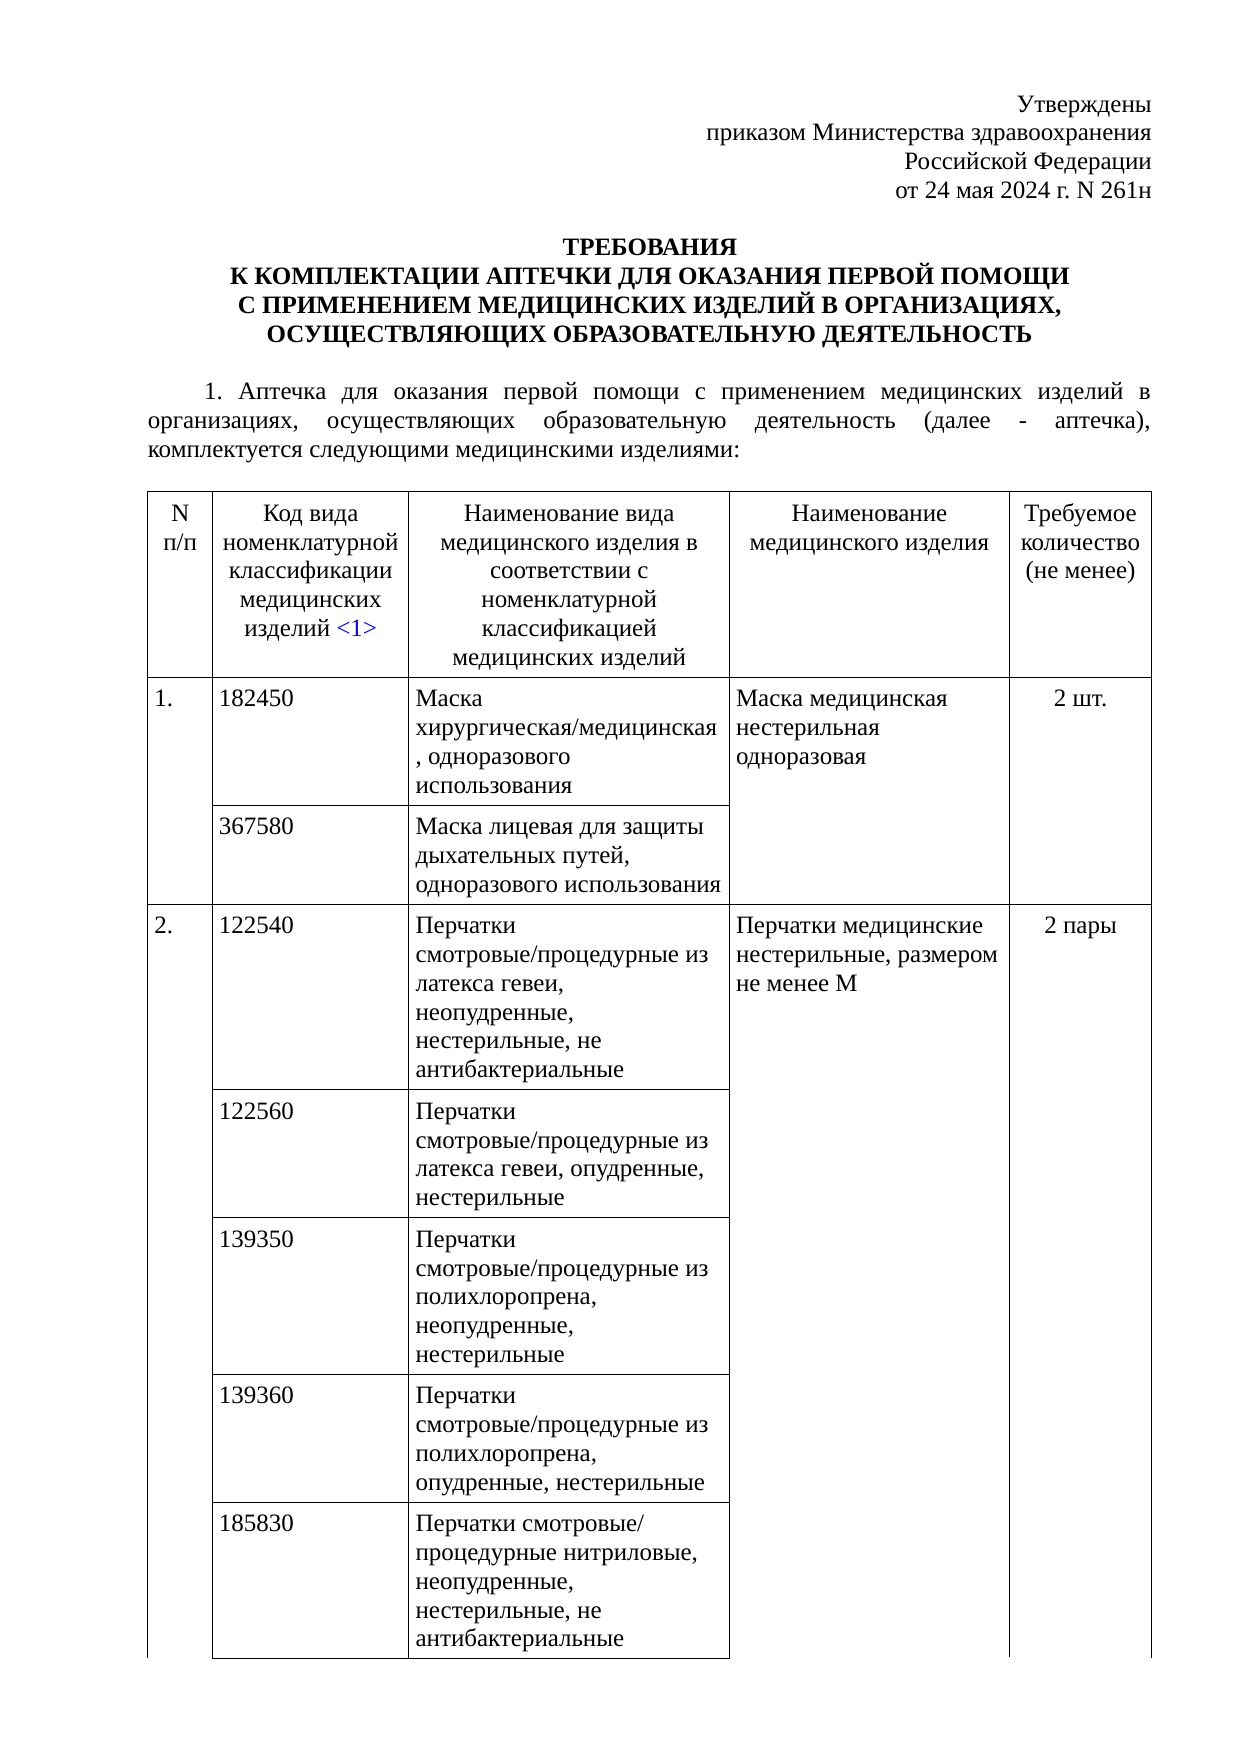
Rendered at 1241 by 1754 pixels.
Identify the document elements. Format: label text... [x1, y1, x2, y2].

table_cell 139360 [213, 1375, 408, 1502]
table_header Требуемое количество (не менее) [1010, 492, 1151, 677]
title К КОМПЛЕКТАЦИИ АПТЕЧКИ ДЛЯ ОКАЗАНИЯ ПЕРВОЙ ПОМОЩИ [148, 261, 1152, 290]
table_cell Перчатки смотровые/процедурные из латекса гевеи, опудренные, нестерильные [409, 1090, 729, 1217]
text приказом Министерства здравоохранения [148, 117, 1152, 146]
table_cell 122560 [213, 1090, 408, 1217]
table_cell Маска лицевая для защиты дыхательных путей, одноразового использования [409, 806, 729, 904]
table_cell Маска медицинская нестерильная одноразовая [730, 678, 1009, 904]
text Утверждены [148, 89, 1152, 117]
table_cell 122540 [213, 905, 408, 1089]
text Российской Федерации [148, 146, 1152, 175]
table_cell Перчатки смотровые/ процедурные нитриловые, неопудренные, нестерильные, не антибактериальные [409, 1503, 729, 1658]
table_cell 2. [148, 905, 212, 1658]
title ОСУЩЕСТВЛЯЮЩИХ ОБРАЗОВАТЕЛЬНУЮ ДЕЯТЕЛЬНОСТЬ [148, 319, 1152, 347]
table_cell 2 шт. [1010, 678, 1151, 904]
table_cell 2 пары [1009, 905, 1151, 1658]
title С ПРИМЕНЕНИЕМ МЕДИЦИНСКИХ ИЗДЕЛИЙ В ОРГАНИЗАЦИЯХ, [148, 290, 1152, 319]
table_header Код вида номенклатурной классификации медицинских изделий <1> [213, 492, 408, 677]
table_cell 185830 [213, 1503, 408, 1658]
title ТРЕБОВАНИЯ [148, 232, 1152, 261]
table_cell 139350 [213, 1218, 408, 1374]
table_header Наименование вида медицинского изделия в соответствии с номенклатурной классификацией медицинских изделий [409, 492, 729, 677]
table_cell Маска хирургическая/медицинская, одноразового использования [409, 678, 729, 804]
table_cell Перчатки смотровые/процедурные из латекса гевеи, неопудренные, нестерильные, не антибактериальные [409, 905, 729, 1089]
table_cell Перчатки медицинские нестерильные, размером не менее M [730, 905, 1009, 1658]
table_cell 1. [148, 678, 212, 904]
table_header N п/п [148, 492, 212, 677]
table_cell Перчатки смотровые/процедурные из полихлоропрена, неопудренные, нестерильные [409, 1218, 729, 1374]
text от 24 мая 2024 г. N 261н [148, 175, 1152, 204]
table_cell 182450 [213, 678, 408, 804]
table_cell Перчатки смотровые/процедурные из полихлоропрена, опудренные, нестерильные [409, 1375, 729, 1502]
table_header Наименование медицинского изделия [730, 492, 1009, 677]
table_cell 367580 [213, 806, 408, 904]
text 1. Аптечка для оказания первой помощи с применением медицинских изделий в организациях, осуществляющих образовательную деятельность (далее - аптечка), комплектуется следующими медицинскими изделиями: [148, 376, 1152, 462]
